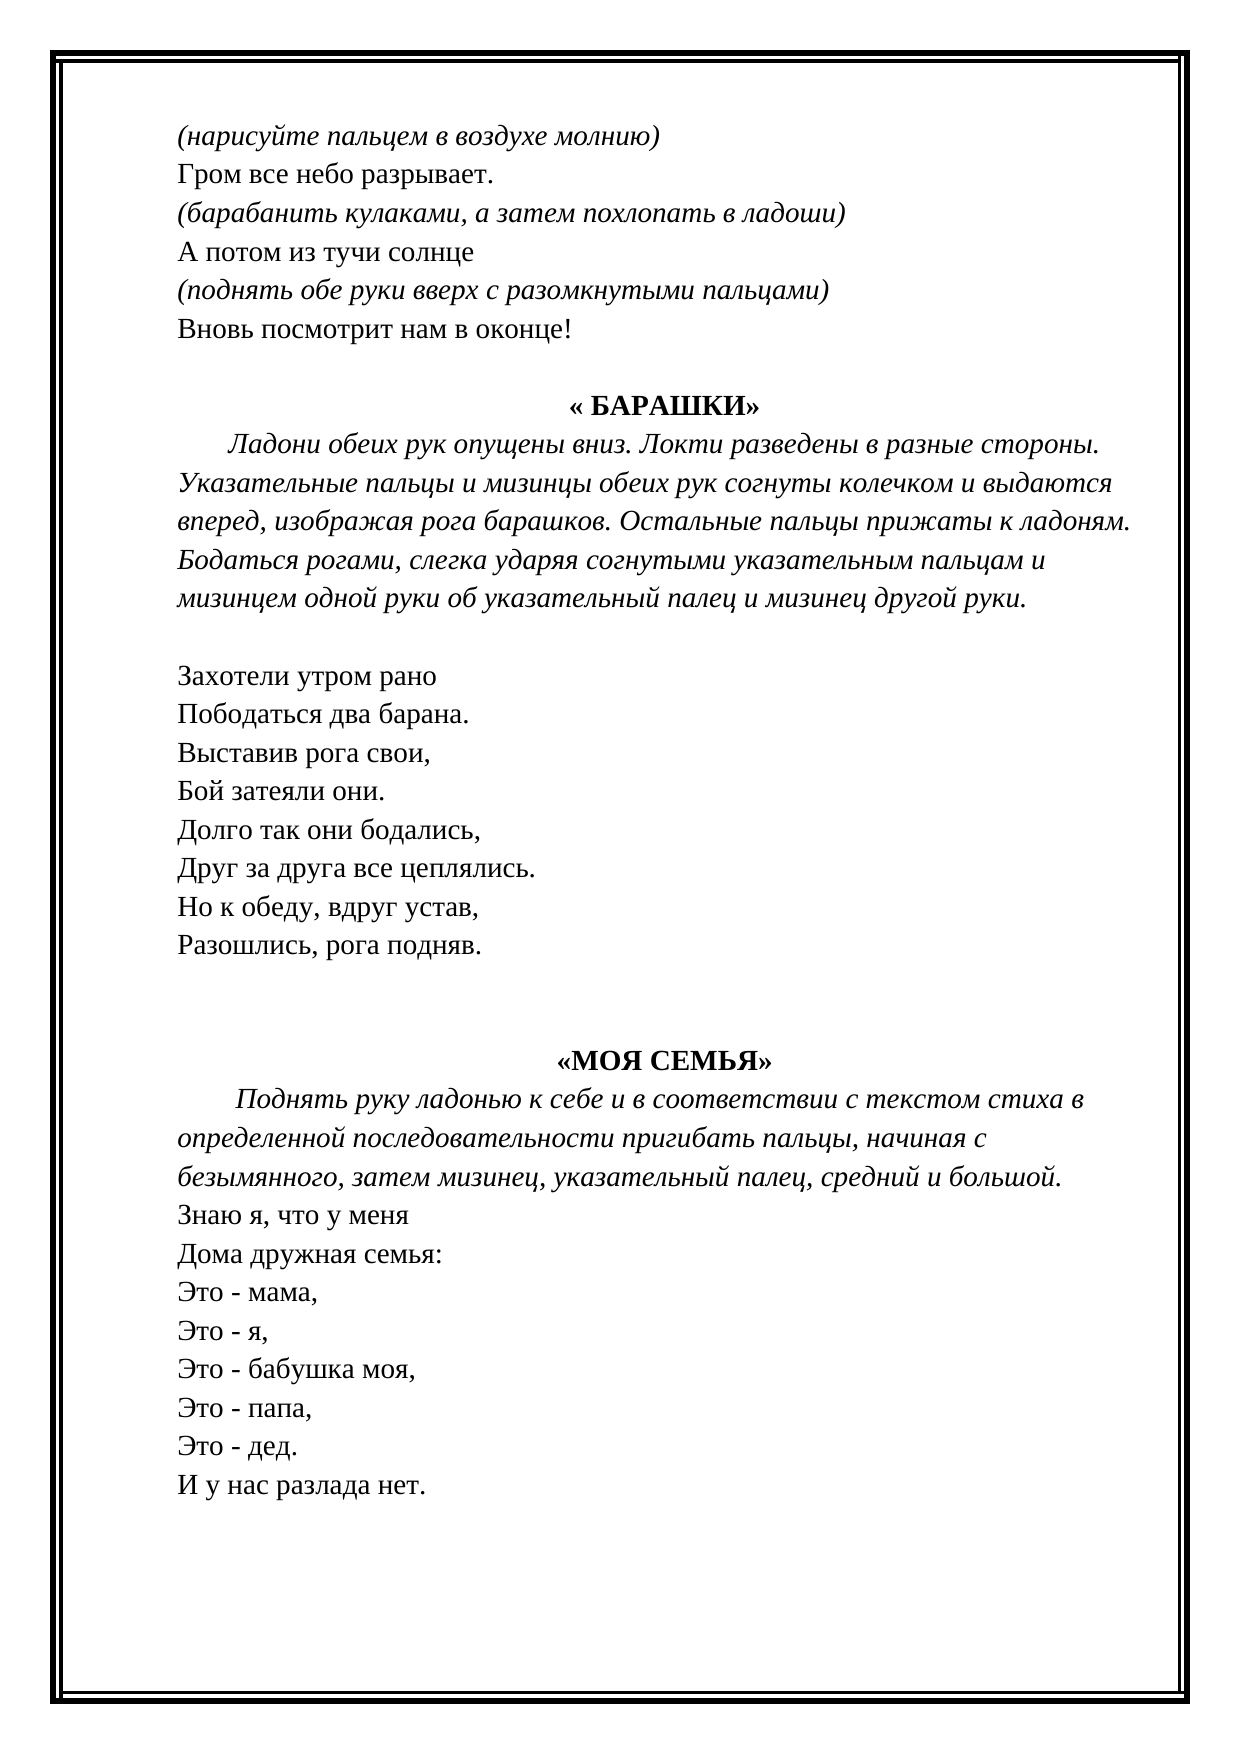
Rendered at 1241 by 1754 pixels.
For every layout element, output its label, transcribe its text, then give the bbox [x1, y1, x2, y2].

text Это - мама, [177, 1274, 1152, 1308]
text « БАРАШКИ» [177, 388, 1152, 421]
text (поднять обе руки вверх с разомкнутыми пальцами) [177, 272, 1152, 306]
text Это - дед. [177, 1428, 1152, 1462]
text Поднять руку ладонью к себе и в соответствии с текстом стиха в определенной последовательности пригибать пальцы, начиная с безымянного, затем мизинец, указательный палец, средний и большой. [177, 1082, 1152, 1192]
text «МОЯ СЕМЬЯ» [177, 1043, 1152, 1077]
text Это - я, [177, 1313, 1152, 1346]
text Друг за друга все цеплялись. [177, 850, 1152, 884]
text Вновь посмотрит нам в оконце! [177, 311, 1152, 344]
text (барабанить кулаками, а затем похлопать в ладоши) [177, 195, 1152, 229]
text Гром все небо разрывает. [177, 157, 1152, 190]
text И у нас разлада нет. [177, 1467, 1152, 1501]
text А потом из тучи солнце [177, 234, 1152, 267]
text Пободаться два барана. [177, 696, 1152, 730]
text Разошлись, рога подняв. [177, 927, 1152, 961]
text (нарисуйте пальцем в воздухе молнию) [177, 118, 1152, 152]
text Бой затеяли они. [177, 773, 1152, 807]
text Захотели утром рано [177, 658, 1152, 691]
text Но к обеду, вдруг устав, [177, 889, 1152, 922]
text Это - бабушка моя, [177, 1351, 1152, 1385]
text Дома дружная семья: [177, 1236, 1152, 1269]
text Долго так они бодались, [177, 812, 1152, 845]
text Это - папа, [177, 1390, 1152, 1423]
text Выставив рога свои, [177, 735, 1152, 768]
text Ладони обеих рук опущены вниз. Локти разведены в разные стороны. Указательные пальцы и мизинцы обеих рук согнуты колечком и выдаются вперед, изображая рога барашков. Остальные пальцы прижаты к ладоням. Бодаться рогами, слегка ударяя согнутыми указательным пальцам и мизинцем одной руки об указательный палец и мизинец другой руки. [177, 426, 1152, 614]
text Знаю я, что у меня [177, 1197, 1152, 1231]
